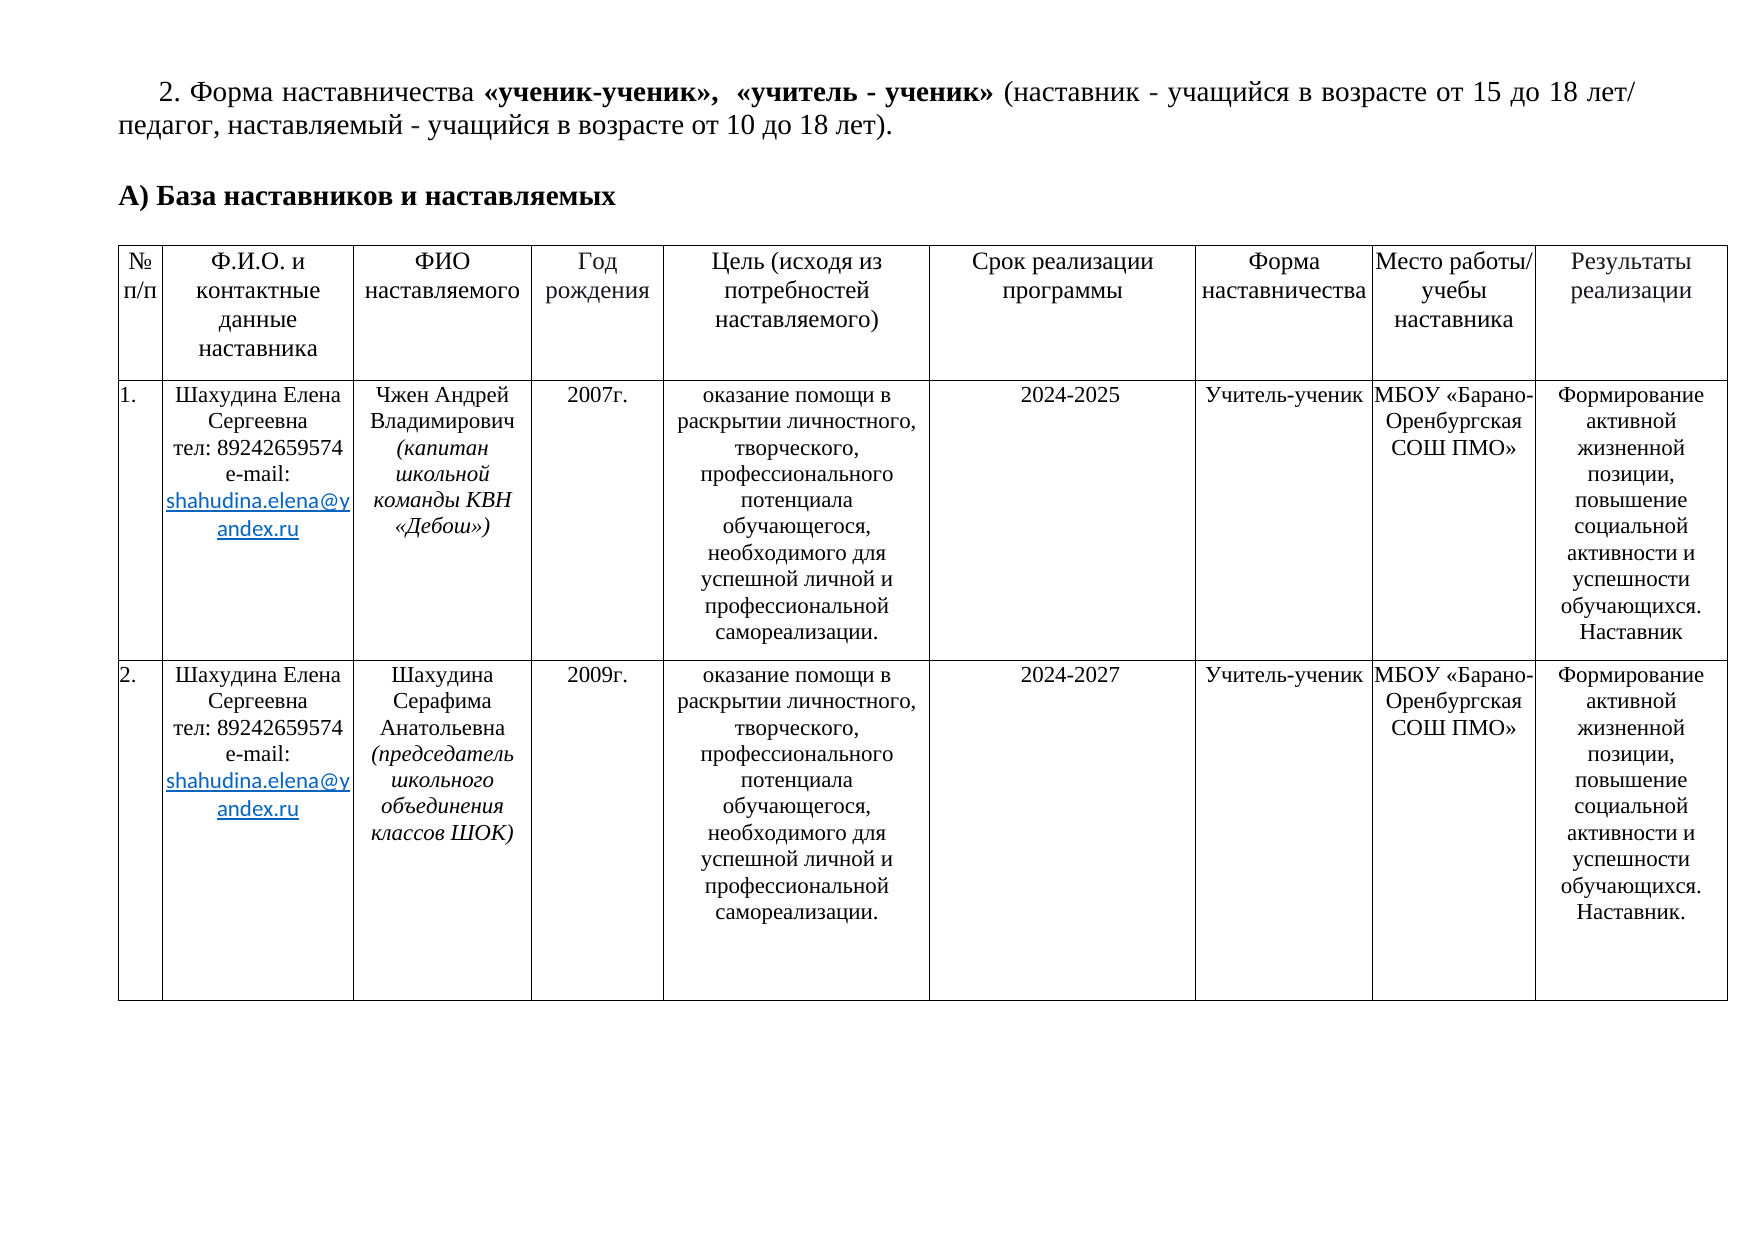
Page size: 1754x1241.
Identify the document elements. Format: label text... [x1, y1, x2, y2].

table_cell 2024-2025 [930, 381, 1195, 660]
table_cell Учитель-ученик [1196, 381, 1372, 660]
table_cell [664, 661, 929, 1000]
table_cell Шахудина Серафима Анатольевна (председатель школьного объединения классов ШОК) [354, 661, 531, 1000]
table_header Год рождения [532, 246, 663, 380]
table_header Цель (исходя из потребностей наставляемого) [664, 246, 929, 380]
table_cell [1536, 661, 1727, 1000]
table_cell Чжен Андрей Владимирович (капитан школьной команды КВН «Дебош») [354, 381, 531, 660]
table_header Место работы/ учебы наставника [1373, 246, 1535, 380]
table_cell [119, 661, 162, 1000]
table_header Срок реализации программы [930, 246, 1195, 380]
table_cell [1373, 661, 1535, 1000]
table_cell 2024-2027 [930, 661, 1195, 1000]
table_header № п/п [119, 246, 162, 380]
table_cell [163, 661, 353, 1000]
table_cell 2009г. [532, 661, 663, 1000]
table_header Результаты реализации [1536, 246, 1727, 380]
table_cell Шахудина Елена Сергеевна тел: 89242659574 e-mail: shahudina.elena@yandex.ru [163, 381, 353, 660]
table_header Ф.И.О. и контактные данные наставника [163, 246, 353, 380]
table_cell Учитель-ученик [1196, 661, 1372, 1000]
text 2. Форма наставничества «ученик-ученик», «учитель - ученик» (наставник - учащийся в возрасте от 15 до 18 лет/ педагог, наставляемый - учащийся в возрасте от 10 до 18 лет). [118, 74, 1636, 141]
table_cell 2007г. [532, 381, 663, 660]
table_cell Формирование активной жизненной позиции, повышение социальной активности и успешности обучающихся. Наставник [1536, 381, 1727, 660]
table_header Форма наставничества [1196, 246, 1372, 380]
table_header ФИО наставляемого [354, 246, 531, 380]
text А) База наставников и наставляемых [118, 178, 1636, 212]
table_cell МБОУ «Барано-Оренбургская СОШ ПМО» [1373, 381, 1535, 660]
table_cell [119, 381, 162, 660]
